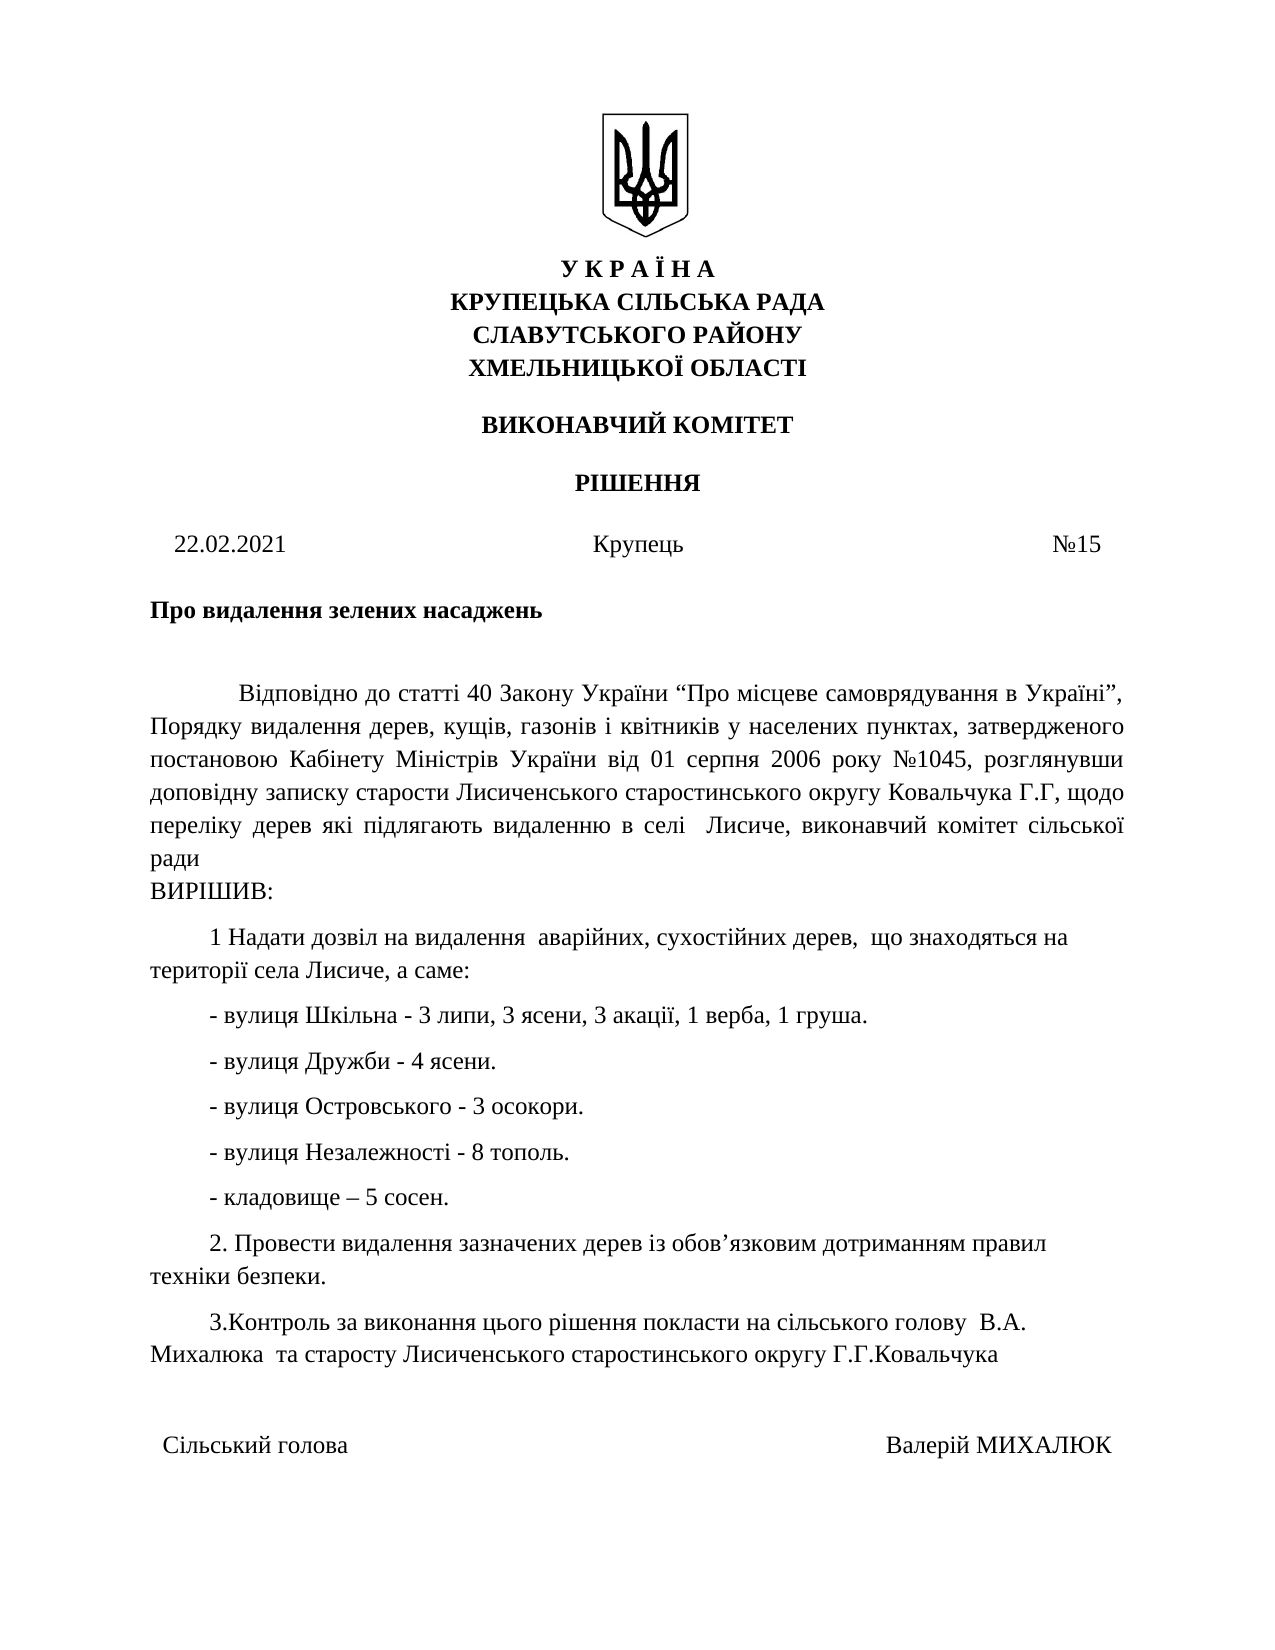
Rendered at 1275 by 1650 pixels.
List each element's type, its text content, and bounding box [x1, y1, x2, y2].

text 2. Провести видалення зазначених дерев із обов’язковим дотриманням правил техніки безпеки. [150, 1228, 1125, 1290]
text - вулиця Незалежності - 8 тополь. [150, 1137, 1125, 1166]
text - вулиця Дружби - 4 ясени. [150, 1046, 1125, 1075]
text - вулиця Островського - 3 осокори. [150, 1091, 1125, 1120]
text Сільський голова Валерій МИХАЛЮК [150, 1431, 1125, 1459]
text У К Р А Ї Н А [150, 254, 1125, 282]
text - вулиця Шкільна - 3 липи, 3 ясени, 3 акації, 1 верба, 1 груша. [150, 1000, 1125, 1029]
text РІШЕННЯ [150, 468, 1125, 497]
text ХМЕЛЬНИЦЬКОЇ ОБЛАСТІ [150, 353, 1125, 382]
picture [601, 112, 692, 239]
text ВИРІШИВ: [150, 876, 1125, 905]
text ВИКОНАВЧИЙ КОМІТЕТ [150, 410, 1125, 439]
text 1 Надати дозвіл на видалення аварійних, сухостійних дерев, що знаходяться на території села Лисиче, а саме: [150, 922, 1125, 984]
text Про видалення зелених насаджень [150, 596, 1125, 624]
text 22.02.2021 Крупець №15 [150, 529, 1125, 558]
text Відповідно до статті 40 Закону України “Про місцеве самоврядування в Україні”, Порядку видалення дерев, кущів, газонів і квітників у населених пунктах, затвердженого постановою Кабінету Міністрів України від 01 серпня 2006 року №1045, розглянувши доповідну записку старости Лисиченського старостинського округу Ковальчука Г.Г, щодо переліку дерев які підлягають видаленню в селі Лисиче, виконавчий комітет сільської ради [150, 678, 1125, 872]
text - кладовище – 5 сосен. [150, 1182, 1125, 1211]
text СЛАВУТСЬКОГО РАЙОНУ [150, 320, 1125, 348]
text 3.Контроль за виконання цього рішення покласти на сільського голову В.А. Михалюка та старосту Лисиченського старостинського округу Г.Г.Ковальчука [150, 1307, 1125, 1368]
text КРУПЕЦЬКА СІЛЬСЬКА РАДА [150, 287, 1125, 316]
